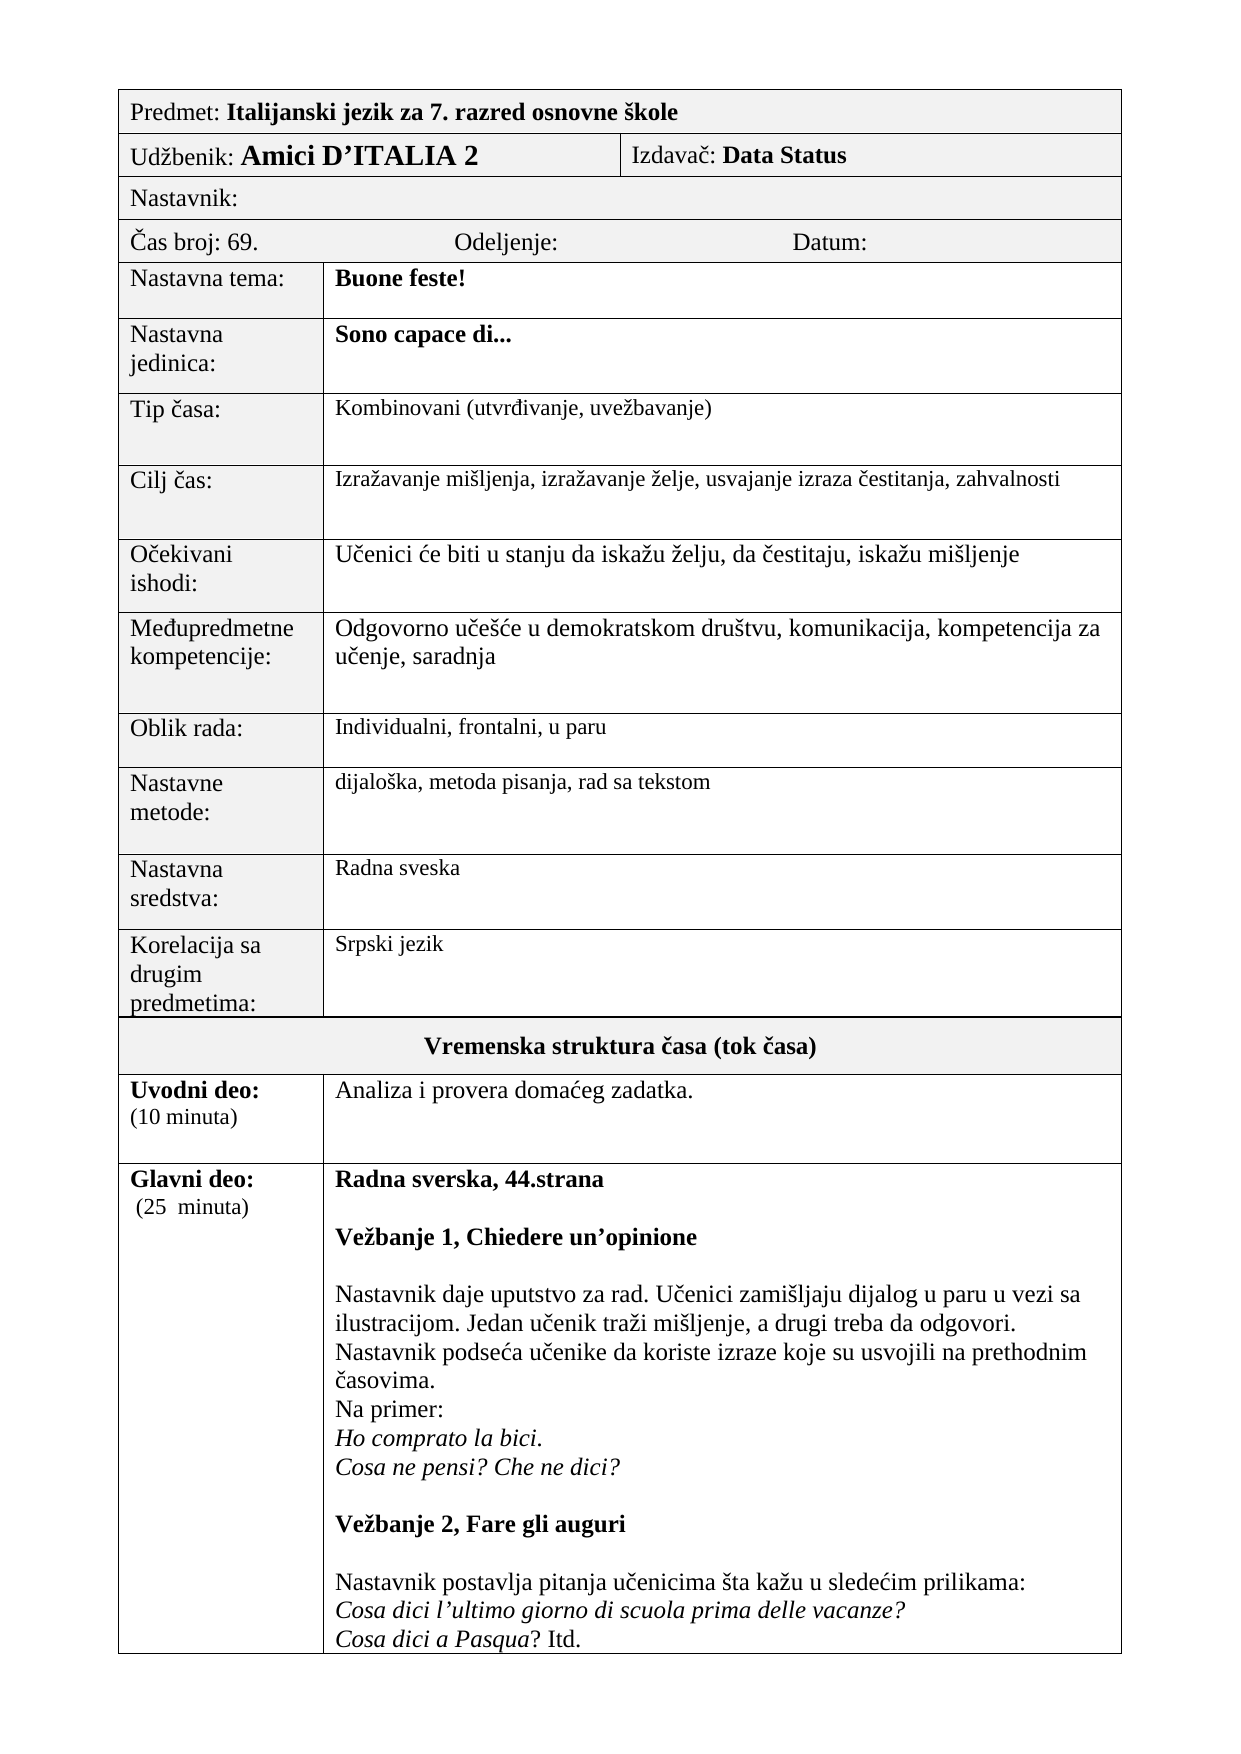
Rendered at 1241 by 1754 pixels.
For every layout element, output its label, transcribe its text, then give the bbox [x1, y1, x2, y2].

table_cell Nastavne metode: [119, 768, 323, 853]
table_header Predmet: Italijanski jezik za 7. razred osnovne škole [119, 90, 1121, 132]
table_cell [119, 1164, 323, 1653]
table_cell Srpski jezik [324, 930, 1121, 1016]
table_cell Odgovorno učešće u demokratskom društvu, komunikacija, kompetencija za učenje, saradnja [324, 613, 1121, 712]
table_cell Nastavna sredstva: [119, 855, 323, 929]
table_cell dijaloška, metoda pisanja, rad sa tekstom [324, 768, 1121, 853]
table_cell Nastavna tema: [119, 263, 323, 318]
table_cell Cilj čas: [119, 466, 323, 538]
table_cell Datum: [781, 220, 1121, 262]
table_cell Nastavna jedinica: [119, 319, 323, 393]
table_cell Radna sveska [324, 855, 1121, 929]
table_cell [324, 1164, 1121, 1653]
table_cell Izražavanje mišljenja, izražavanje želje, usvajanje izraza čestitanja, zahvalnosti [324, 466, 1121, 538]
table_cell Vremenska struktura časa (tok časa) [119, 1018, 1121, 1074]
table_cell Analiza i provera domaćeg zadatka. [324, 1075, 1121, 1163]
table_cell Tip časa: [119, 394, 323, 464]
table_cell Individualni, frontalni, u paru [324, 714, 1121, 767]
table_cell Čas broj: 69. [119, 220, 443, 262]
table_cell Udžbenik: Amici D’ITALIA 2 [119, 134, 620, 176]
table_cell Nastavnik: [119, 177, 1121, 219]
table_cell Učenici će biti u stanju da iskažu želju, da čestitaju, iskažu mišljenje [324, 540, 1121, 612]
table_cell Odeljenje: [443, 220, 781, 262]
table_cell Izdavač: Data Status [621, 134, 1121, 176]
table_cell Međupredmetne kompetencije: [119, 613, 323, 712]
table_cell Korelacija sa drugim predmetima: [119, 930, 323, 1016]
table_cell Oblik rada: [119, 714, 323, 767]
table_cell Očekivani ishodi: [119, 540, 323, 612]
table_cell Buone feste! [324, 263, 1121, 318]
table_cell Sono capace di... [324, 319, 1121, 393]
table_cell Kombinovani (utvrđivanje, uvežbavanje) [324, 394, 1121, 464]
table_cell Uvodni deo: (10 minuta) [119, 1075, 323, 1163]
